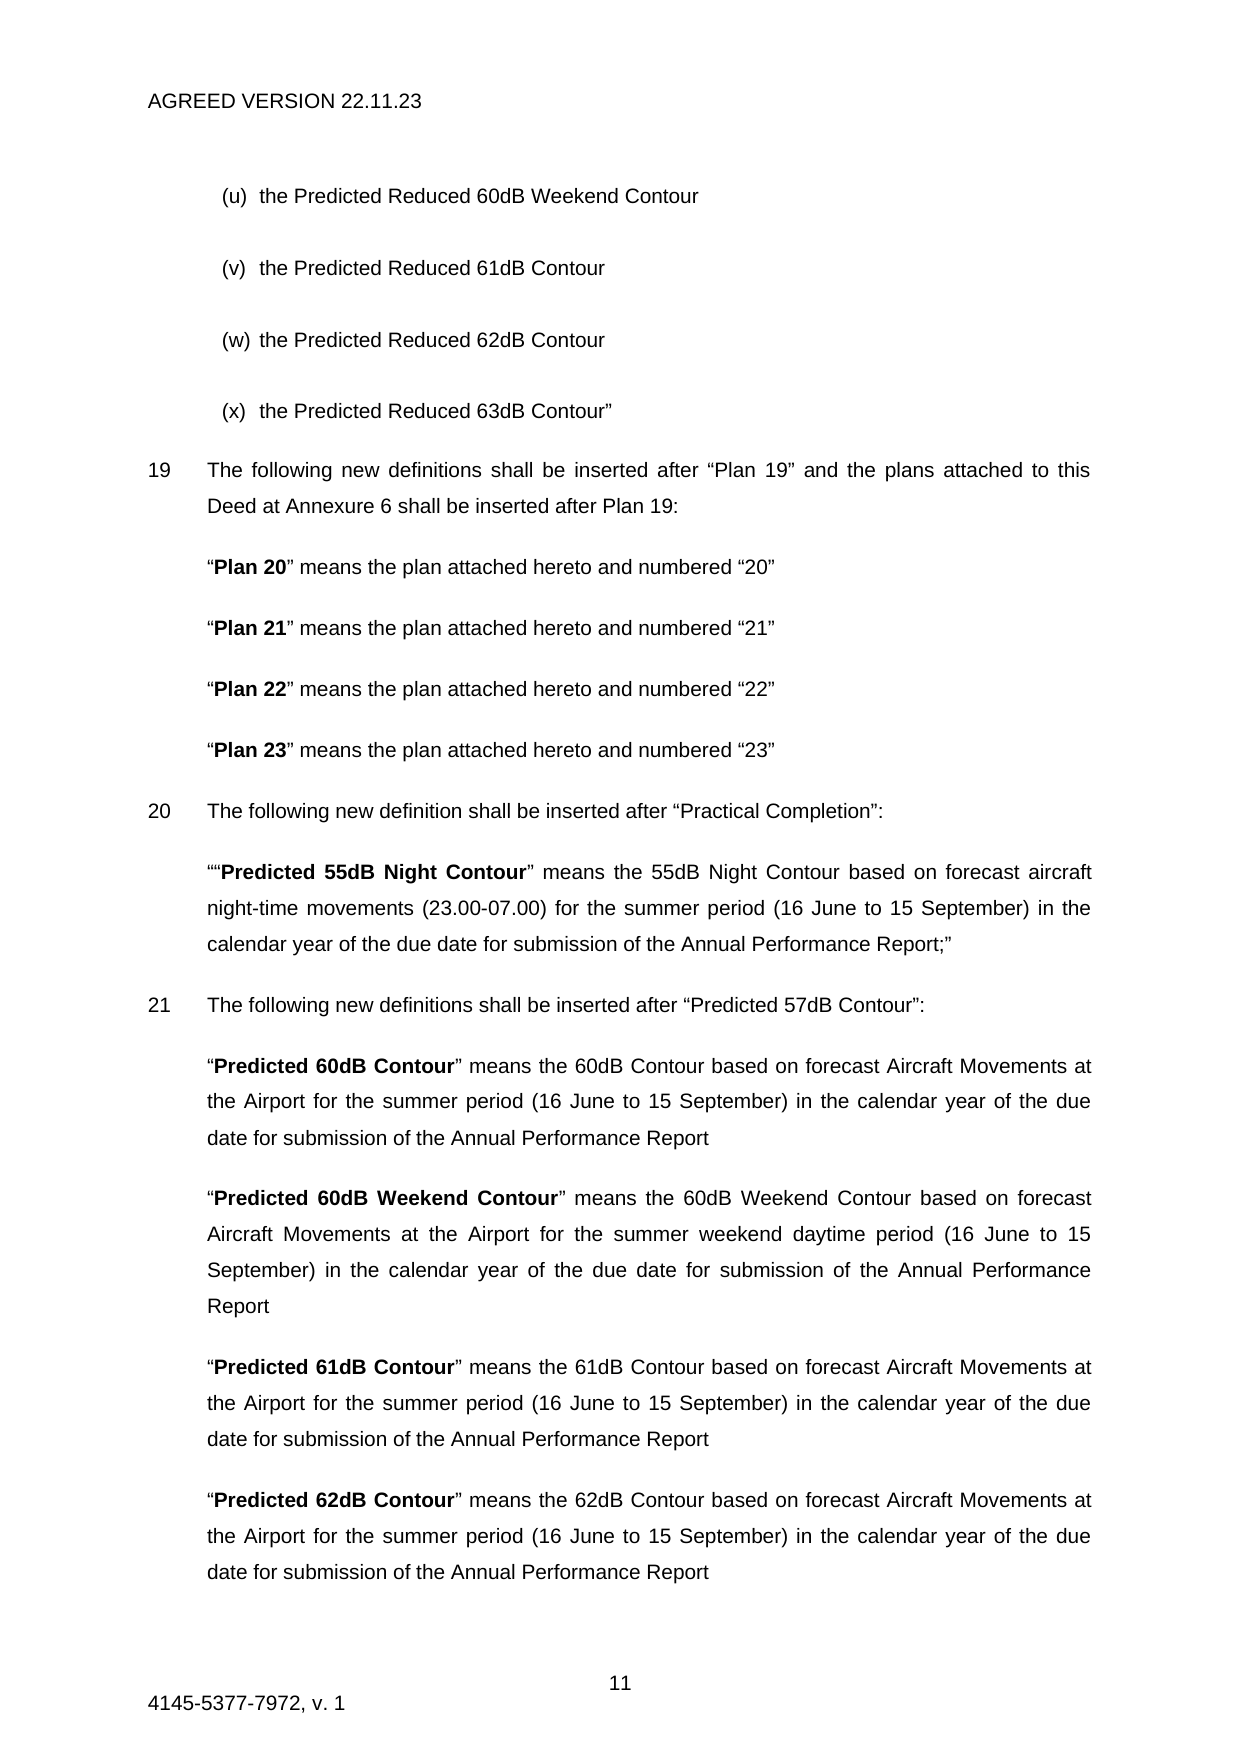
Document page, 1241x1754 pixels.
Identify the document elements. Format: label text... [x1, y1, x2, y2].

list “Predicted 61dB Contour” means the 61dB Contour based on forecast Aircraft Movements at the Airport for the summer period (16 June to 15 September) in the calendar year of the due date for submission of the Annual Performance Report [207, 1355, 1092, 1451]
list “Plan 22” means the plan attached hereto and numbered “22” [207, 677, 1092, 701]
text The following new definitions shall be inserted after “Predicted 57dB Contour”: [148, 992, 1092, 1016]
list “Predicted 60dB Weekend Contour” means the 60dB Weekend Contour based on forecast Aircraft Movements at the Airport for the summer weekend daytime period (16 June to 15 September) in the calendar year of the due date for submission of the Annual Performance Report [207, 1186, 1092, 1318]
list the Predicted Reduced 61dB Contour [222, 256, 1092, 279]
list “Plan 20” means the plan attached hereto and numbered “20” [207, 555, 1092, 579]
list the Predicted Reduced 62dB Contour [222, 327, 1092, 351]
text The following new definition shall be inserted after “Practical Completion”: [148, 799, 1092, 823]
list “Plan 21” means the plan attached hereto and numbered “21” [207, 616, 1092, 640]
list the Predicted Reduced 60dB Weekend Contour [222, 184, 1092, 208]
list “Predicted 60dB Contour” means the 60dB Contour based on forecast Aircraft Movements at the Airport for the summer period (16 June to 15 September) in the calendar year of the due date for submission of the Annual Performance Report [207, 1053, 1092, 1149]
text The following new definitions shall be inserted after “Plan 19” and the plans attached to this Deed at Annexure 6 shall be inserted after Plan 19: [148, 458, 1092, 518]
list ““Predicted 55dB Night Contour” means the 55dB Night Contour based on forecast aircraft night-time movements (23.00-07.00) for the summer period (16 June to 15 September) in the calendar year of the due date for submission of the Annual Performance Report;” [207, 860, 1092, 956]
list “Plan 23” means the plan attached hereto and numbered “23” [207, 738, 1092, 762]
list “Predicted 62dB Contour” means the 62dB Contour based on forecast Aircraft Movements at the Airport for the summer period (16 June to 15 September) in the calendar year of the due date for submission of the Annual Performance Report [207, 1488, 1092, 1584]
list the Predicted Reduced 63dB Contour” [222, 399, 1092, 423]
